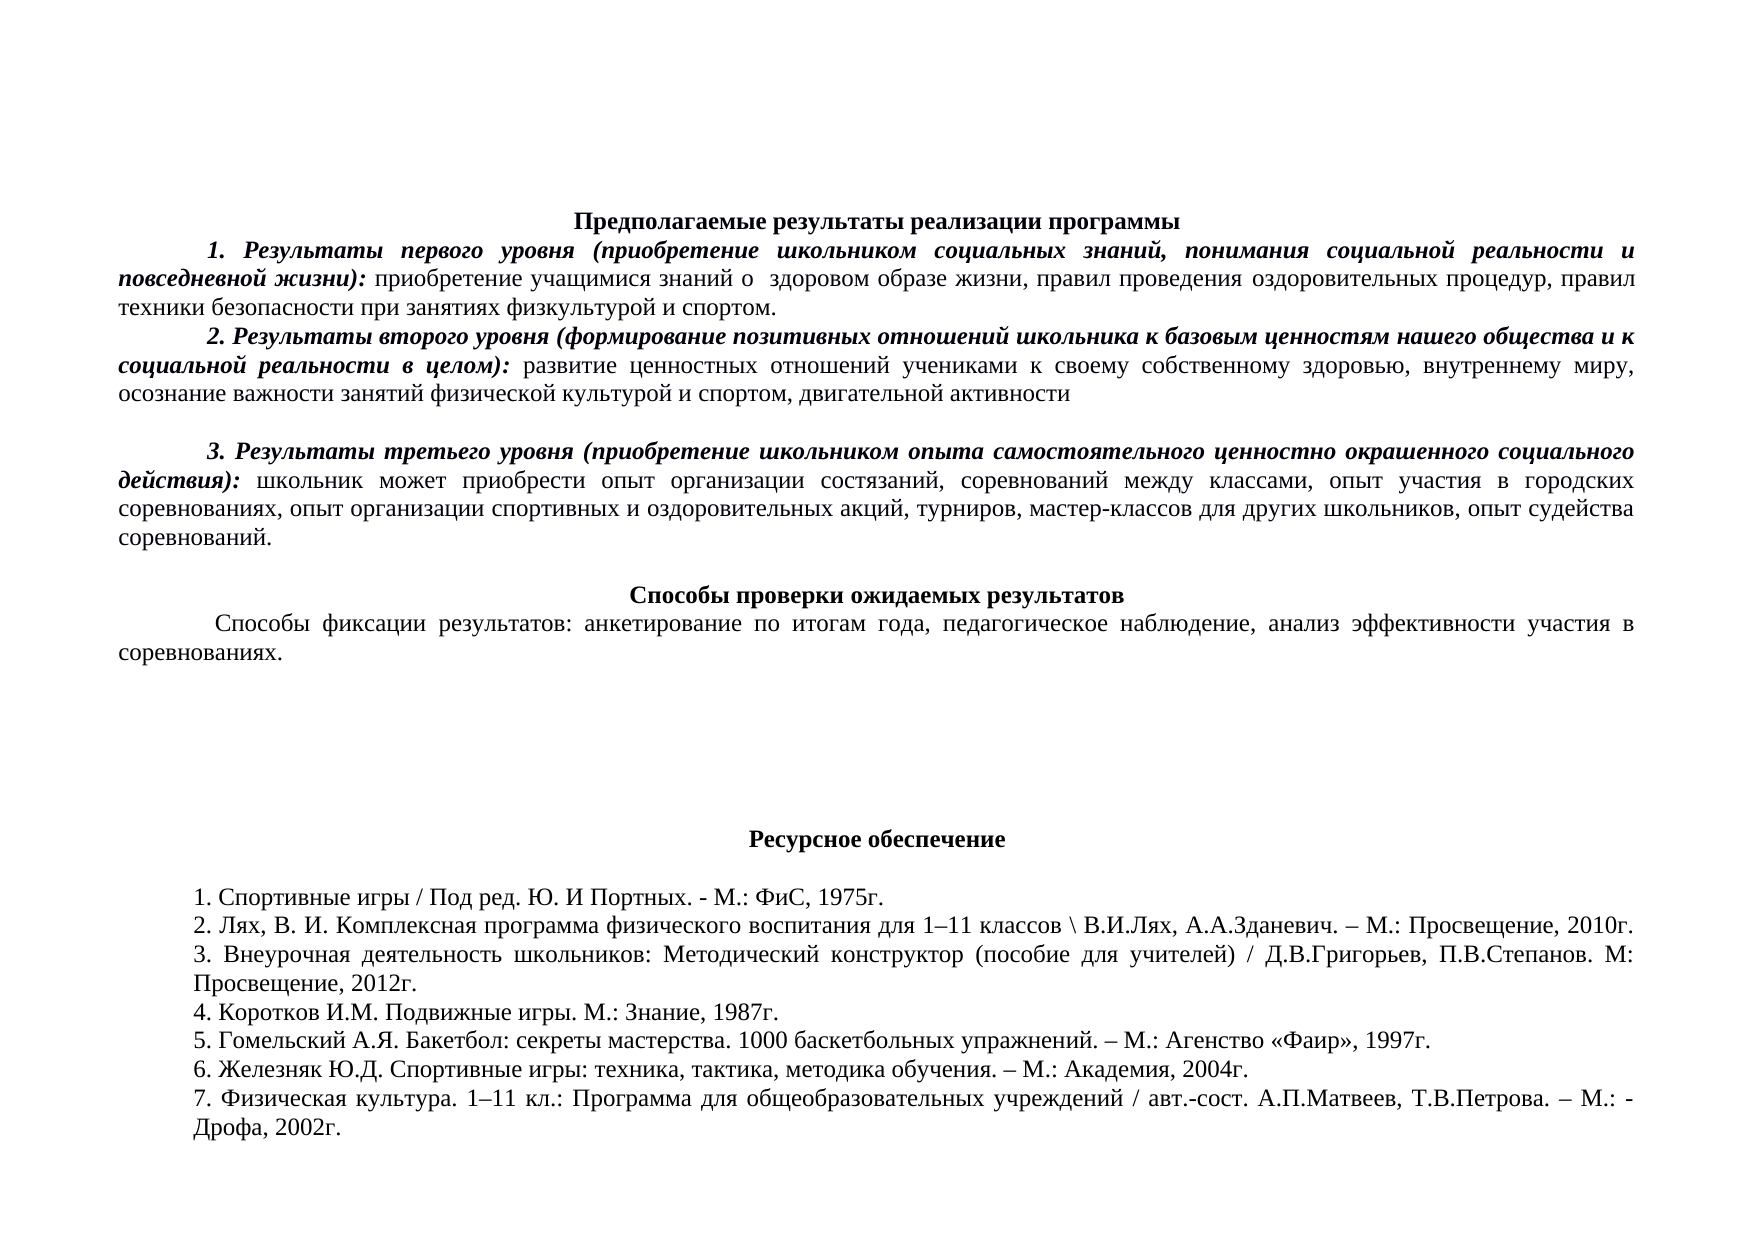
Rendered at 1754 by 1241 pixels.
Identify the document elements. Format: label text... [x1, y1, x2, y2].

text 1. Результаты первого уровня (приобретение школьником социальных знаний, понимания социальной реальности и повседневной жизни): приобретение учащимися знаний о здоровом образе жизни, правил проведения оздоровительных процедур, правил техники безопасности при занятиях физкультурой и спортом. [118, 235, 1636, 321]
text 2. Результаты второго уровня (формирование позитивных отношений школьника к базовым ценностям нашего общества и к социальной реальности в целом): развитие ценностных отношений учениками к своему собственному здоровью, внутреннему миру, осознание важности занятий физической культурой и спортом, двигательной активности [118, 321, 1636, 407]
text Способы фиксации результатов: анкетирование по итогам года, педагогическое наблюдение, анализ эффективности участия в соревнованиях. [118, 608, 1636, 666]
text 1. Спортивные игры / Под ред. Ю. И Портных. - М.: ФиС, 1975г. [193, 882, 1636, 910]
text 4. Коротков И.М. Подвижные игры. М.: Знание, 1987г. [193, 997, 1636, 1025]
text Предполагаемые результаты реализации программы [118, 206, 1636, 235]
text 5. Гомельский А.Я. Бакетбол: секреты мастерства. 1000 баскетбольных упражнений. – М.: Агенство «Фаир», 1997г. [193, 1025, 1636, 1054]
text 7. Физическая культура. 1–11 кл.: Программа для общеобразовательных учреждений / авт.-сост. А.П.Матвеев, Т.В.Петрова. – М.: - Дрофа, 2002г. [193, 1083, 1636, 1140]
text 3. Результаты третьего уровня (приобретение школьником опыта самостоятельного ценностно окрашенного социального действия): школьник может приобрести опыт организации состязаний, соревнований между классами, опыт участия в городских соревнованиях, опыт организации спортивных и оздоровительных акций, турниров, мастер-классов для других школьников, опыт судейства соревнований. [118, 436, 1636, 551]
text 6. Железняк Ю.Д. Спортивные игры: техника, тактика, методика обучения. – М.: Академия, 2004г. [193, 1054, 1636, 1083]
text Ресурсное обеспечение [118, 824, 1636, 853]
text Способы проверки ожидаемых результатов [118, 580, 1636, 608]
text 2. Лях, В. И. Комплексная программа физического воспитания для 1–11 классов \ В.И.Лях, А.А.Зданевич. – М.: Просвещение, 2010г. 3. Внеурочная деятельность школьников: Методический конструктор (пособие для учителей) / Д.В.Григорьев, П.В.Степанов. М: Просвещение, 2012г. [193, 910, 1636, 997]
